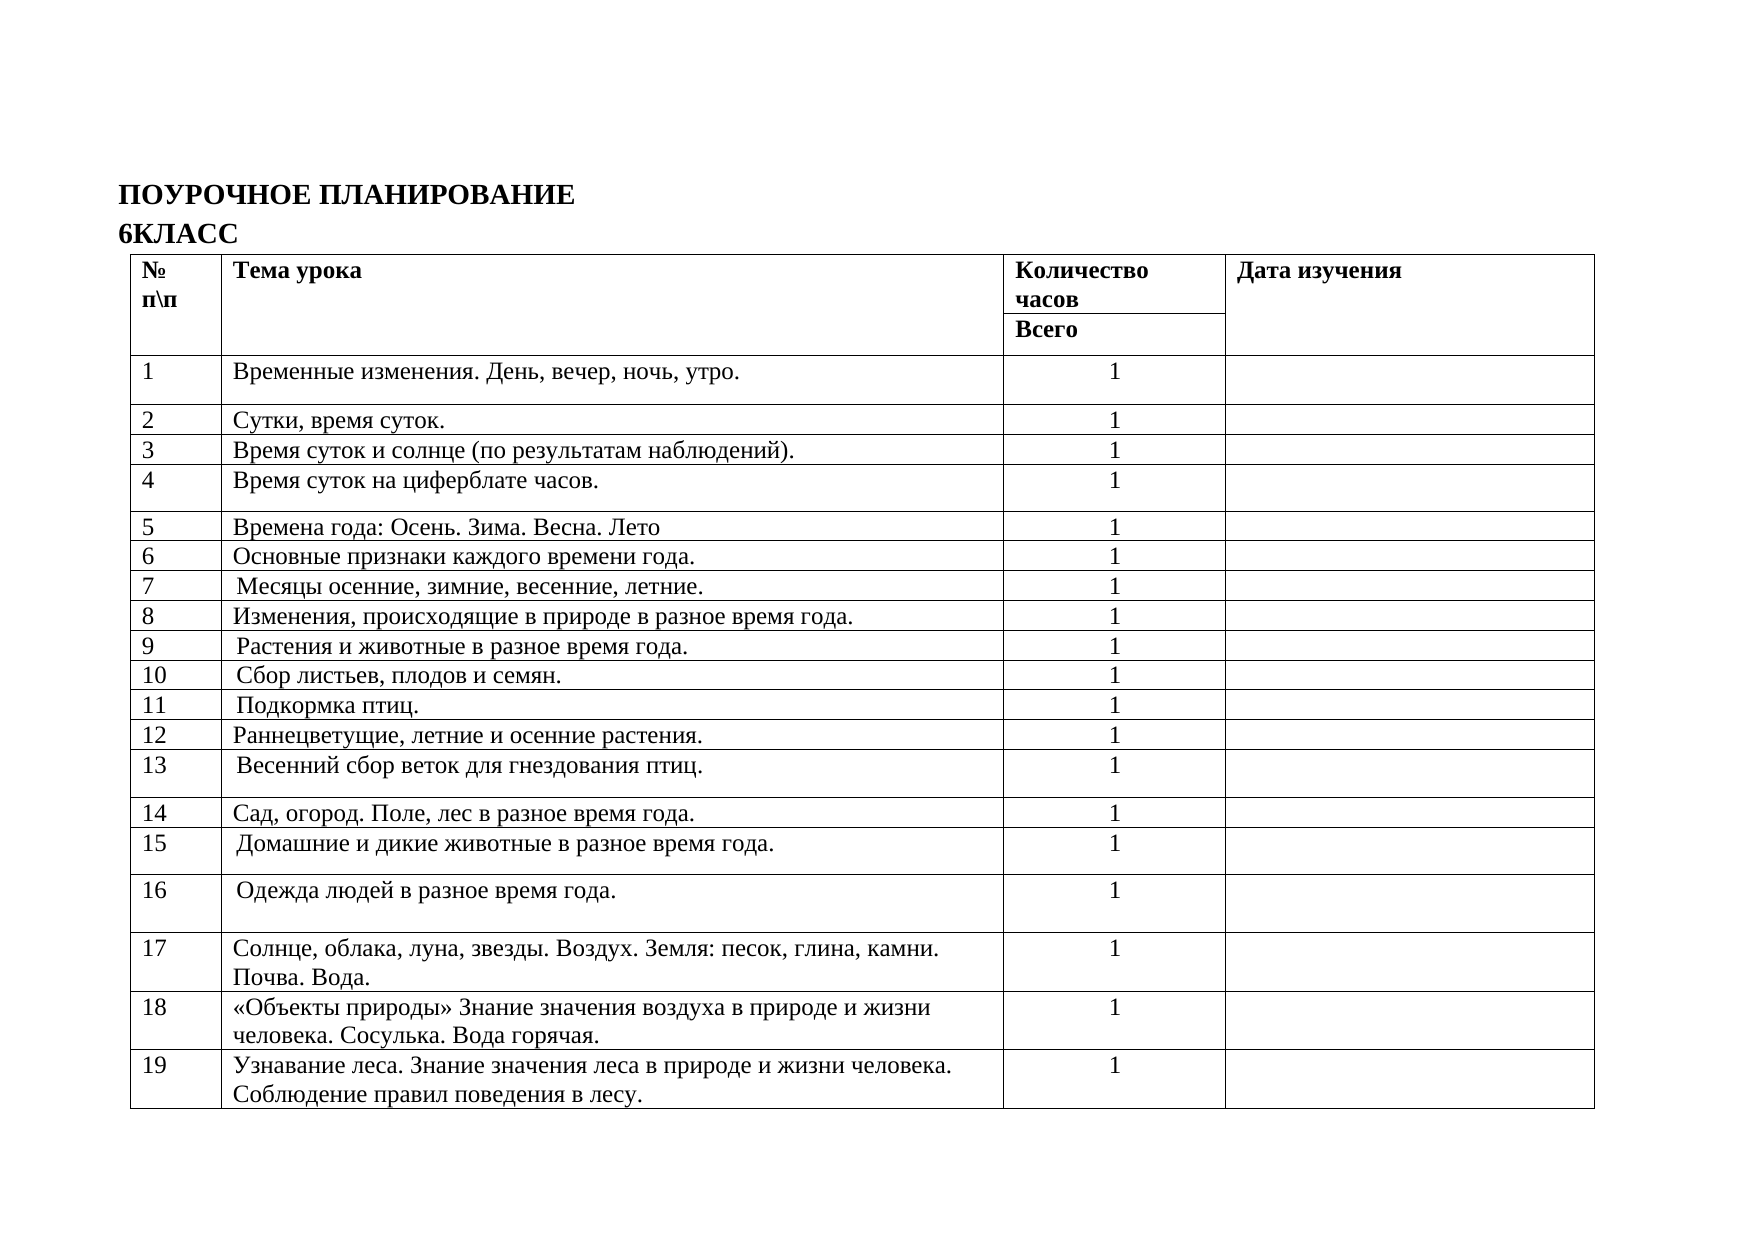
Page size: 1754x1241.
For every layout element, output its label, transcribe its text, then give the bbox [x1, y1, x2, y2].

table_cell [1226, 631, 1594, 659]
table_cell Сутки, время суток. [222, 405, 1003, 434]
table_cell [1226, 690, 1594, 719]
table_cell 2 [131, 405, 221, 434]
table_cell Раннецветущие, летние и осенние растения. [222, 720, 1003, 749]
table_cell Основные признаки каждого времени года. [222, 541, 1003, 570]
table_cell 13 [131, 750, 221, 797]
table_cell Весенний сбор веток для гнездования птиц. [222, 750, 1003, 797]
table_cell Временные изменения. День, вечер, ночь, утро. [222, 356, 1003, 404]
table_cell 1 [1004, 435, 1225, 464]
text 6КЛАСС [118, 216, 1636, 249]
table_cell 1 [1004, 356, 1225, 404]
table_cell [1226, 875, 1594, 932]
text ПОУРОЧНОЕ ПЛАНИРОВАНИЕ [118, 177, 1636, 211]
table_cell 1 [1004, 601, 1225, 630]
table_cell 9 [131, 631, 221, 659]
table_cell [1226, 356, 1594, 404]
table_cell Солнце, облака, луна, звезды. Воздух. Земля: песок, глина, камни. Почва. Вода. [222, 933, 1003, 991]
table_cell Узнавание леса. Знание значения леса в природе и жизни человека. Соблюдение правил поведения в лесу. [222, 1050, 1003, 1108]
table_cell Времена года: Осень. Зима. Весна. Лето [222, 512, 1003, 540]
table_cell 1 [1004, 1050, 1225, 1108]
table_cell 1 [1004, 720, 1225, 749]
table_cell Месяцы осенние, зимние, весенние, летние. [222, 571, 1003, 600]
table_cell [1226, 571, 1594, 600]
table_cell 1 [1004, 465, 1225, 511]
table_cell 14 [131, 798, 221, 827]
table_cell 16 [131, 875, 221, 932]
table_cell 1 [1004, 750, 1225, 797]
table_cell 7 [131, 571, 221, 600]
table_cell 1 [1004, 798, 1225, 827]
table_cell 1 [1004, 933, 1225, 991]
table_cell 17 [131, 933, 221, 991]
table_cell 1 [1004, 571, 1225, 600]
table_cell «Объекты природы» Знание значения воздуха в природе и жизни человека. Сосулька. Вода горячая. [222, 992, 1003, 1049]
table_cell [1226, 661, 1594, 689]
table_cell 5 [131, 512, 221, 540]
table_cell Растения и животные в разное время года. [222, 631, 1003, 659]
table_cell 12 [131, 720, 221, 749]
table_cell [1226, 405, 1594, 434]
table_cell Время суток и солнце (по результатам наблюдений). [222, 435, 1003, 464]
table_cell Подкормка птиц. [222, 690, 1003, 719]
table_header Количество часов [1004, 255, 1225, 313]
table_cell 15 [131, 828, 221, 874]
table_cell 10 [131, 661, 221, 689]
table_cell 6 [131, 541, 221, 570]
table_cell 4 [131, 465, 221, 511]
table_cell [1226, 828, 1594, 874]
table_cell Сбор листьев, плодов и семян. [222, 661, 1003, 689]
table_cell 19 [131, 1050, 221, 1108]
table_header Дата изучения [1226, 255, 1594, 355]
table_cell 1 [1004, 512, 1225, 540]
table_cell [1226, 435, 1594, 464]
table_cell 1 [1004, 690, 1225, 719]
table_cell 8 [131, 601, 221, 630]
table_cell Время суток на циферблате часов. [222, 465, 1003, 511]
table_cell Всего [1004, 314, 1225, 355]
table_header № п\п [131, 255, 221, 355]
table_cell [1226, 465, 1594, 511]
table_cell 1 [1004, 541, 1225, 570]
table_header Тема урока [222, 255, 1003, 355]
table_cell 18 [131, 992, 221, 1049]
table_cell 1 [1004, 405, 1225, 434]
table_cell [1226, 720, 1594, 749]
table_cell Изменения, происходящие в природе в разное время года. [222, 601, 1003, 630]
table_cell Сад, огород. Поле, лес в разное время года. [222, 798, 1003, 827]
table_cell 1 [131, 356, 221, 404]
table_cell [1226, 541, 1594, 570]
table_cell 1 [1004, 661, 1225, 689]
table_cell Домашние и дикие животные в разное время года. [222, 828, 1003, 874]
table_cell Одежда людей в разное время года. [222, 875, 1003, 932]
table_cell 1 [1004, 631, 1225, 659]
table_cell [1226, 798, 1594, 827]
table_cell 11 [131, 690, 221, 719]
table_cell [1226, 1050, 1594, 1108]
table_cell [1226, 933, 1594, 991]
table_cell [1226, 512, 1594, 540]
table_cell 3 [131, 435, 221, 464]
table_cell 1 [1004, 828, 1225, 874]
table_cell 1 [1004, 875, 1225, 932]
table_cell [1226, 992, 1594, 1049]
table_cell [1226, 601, 1594, 630]
table_cell [1226, 750, 1594, 797]
table_cell 1 [1004, 992, 1225, 1049]
